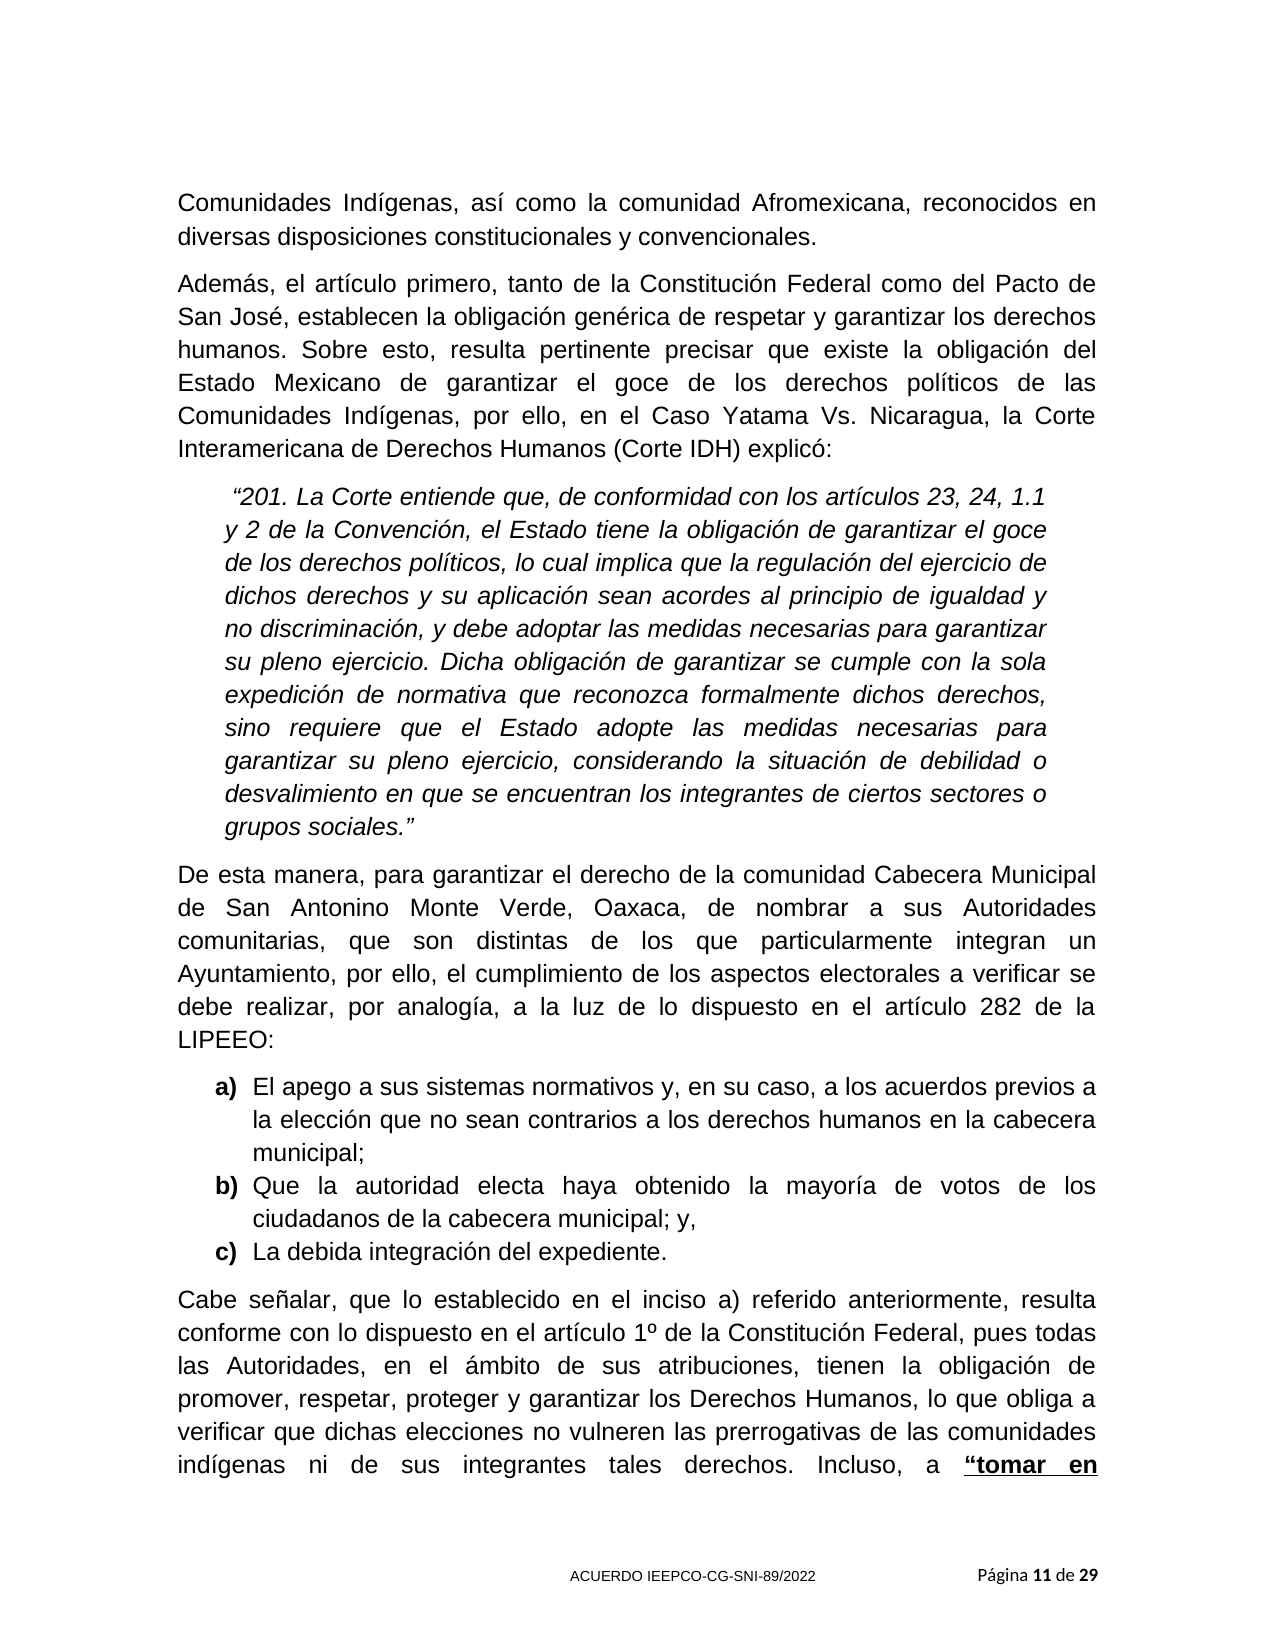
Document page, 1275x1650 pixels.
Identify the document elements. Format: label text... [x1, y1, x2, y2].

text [177, 1285, 1098, 1479]
list Que la autoridad electa haya obtenido la mayoría de votos de los ciudadanos de la cabecera municipal; y, [215, 1171, 1098, 1233]
text Además, el artículo primero, tanto de la Constitución Federal como del Pacto de San José, establecen la obligación genérica de respetar y garantizar los derechos humanos. Sobre esto, resulta pertinente precisar que existe la obligación del Estado Mexicano de garantizar el goce de los derechos políticos de las Comunidades Indígenas, por ello, en el Caso Yatama Vs. Nicaragua, la Corte Interamericana de Derechos Humanos (Corte IDH) explicó: [177, 269, 1098, 463]
text “201. La Corte entiende que, de conformidad con los artículos 23, 24, 1.1 y 2 de la Convención, el Estado tiene la obligación de garantizar el goce de los derechos políticos, lo cual implica que la regulación del ejercicio de dichos derechos y su aplicación sean acordes al principio de igualdad y no discriminación, y debe adoptar las medidas necesarias para garantizar su pleno ejercicio. Dicha obligación de garantizar se cumple con la sola expedición de normativa que reconozca formalmente dichos derechos, sino requiere que el Estado adopte las medidas necesarias para garantizar su pleno ejercicio, considerando la situación de debilidad o desvalimiento en que se encuentran los integrantes de ciertos sectores o grupos sociales.” [224, 482, 1051, 841]
list El apego a sus sistemas normativos y, en su caso, a los acuerdos previos a la elección que no sean contrarios a los derechos humanos en la cabecera municipal; [215, 1072, 1098, 1167]
list La debida integración del expediente. [215, 1237, 1098, 1266]
text De esta manera, para garantizar el derecho de la comunidad Cabecera Municipal de San Antonino Monte Verde, Oaxaca, de nombrar a sus Autoridades comunitarias, que son distintas de los que particularmente integran un Ayuntamiento, por ello, el cumplimiento de los aspectos electorales a verificar se debe realizar, por analogía, a la luz de lo dispuesto en el artículo 282 de la LIPEEO: [177, 859, 1098, 1053]
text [177, 188, 1098, 250]
